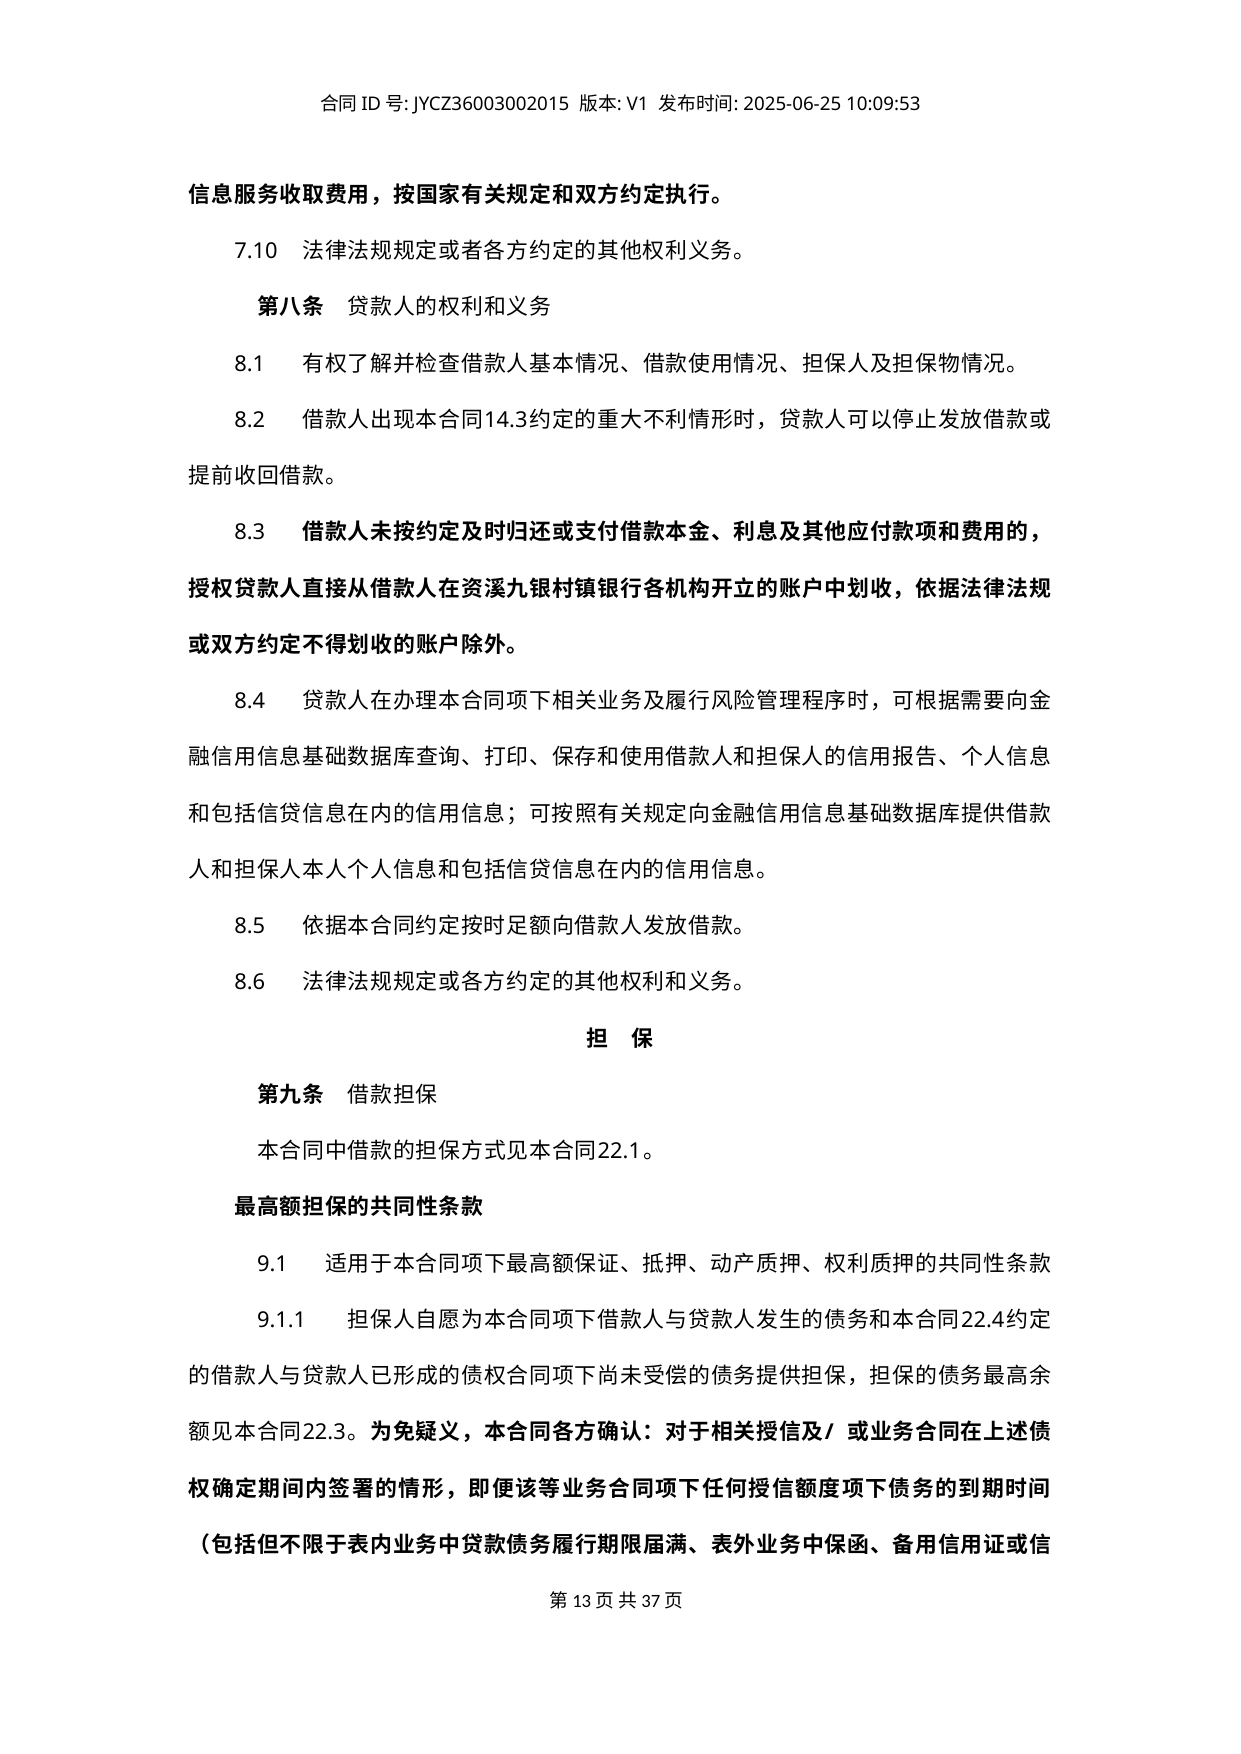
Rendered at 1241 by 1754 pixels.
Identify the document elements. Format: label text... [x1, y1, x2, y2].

text 担 保 [189, 1008, 1052, 1064]
text 7.10 法律法规规定或者各方约定的其他权利义务。 [189, 221, 1052, 277]
text 8.6 法律法规规定或各方约定的其他权利和义务。 [189, 952, 1052, 1008]
text 8.2 借款人出现本合同14.3约定的重大不利情形时，贷款人可以停止发放借款或提前收回借款。 [189, 389, 1052, 502]
text 第八条 贷款人的权利和义务 [189, 277, 1052, 333]
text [189, 1289, 1052, 1571]
text 8.4 贷款人在办理本合同项下相关业务及履行风险管理程序时，可根据需要向金融信用信息基础数据库查询、打印、保存和使用借款人和担保人的信用报告、个人信息和包括信贷信息在内的信用信息；可按照有关规定向金融信用信息基础数据库提供借款人和担保人本人个人信息和包括信贷信息在内的信用信息。 [189, 671, 1052, 896]
text 第九条 借款担保 [189, 1064, 1052, 1121]
text 8.5 依据本合同约定按时足额向借款人发放借款。 [189, 896, 1052, 952]
text 8.1 有权了解并检查借款人基本情况、借款使用情况、担保人及担保物情况。 [189, 333, 1052, 389]
text 9.1 适用于本合同项下最高额保证、抵押、动产质押、权利质押的共同性条款 [189, 1233, 1052, 1289]
text 最高额担保的共同性条款 [189, 1177, 1052, 1233]
text 本合同中借款的担保方式见本合同22.1。 [189, 1121, 1052, 1177]
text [189, 164, 1052, 221]
text 8.3 借款人未按约定及时归还或支付借款本金、利息及其他应付款项和费用的，授权贷款人直接从借款人在资溪九银村镇银行各机构开立的账户中划收，依据法律法规或双方约定不得划收的账户除外。 [189, 502, 1052, 671]
